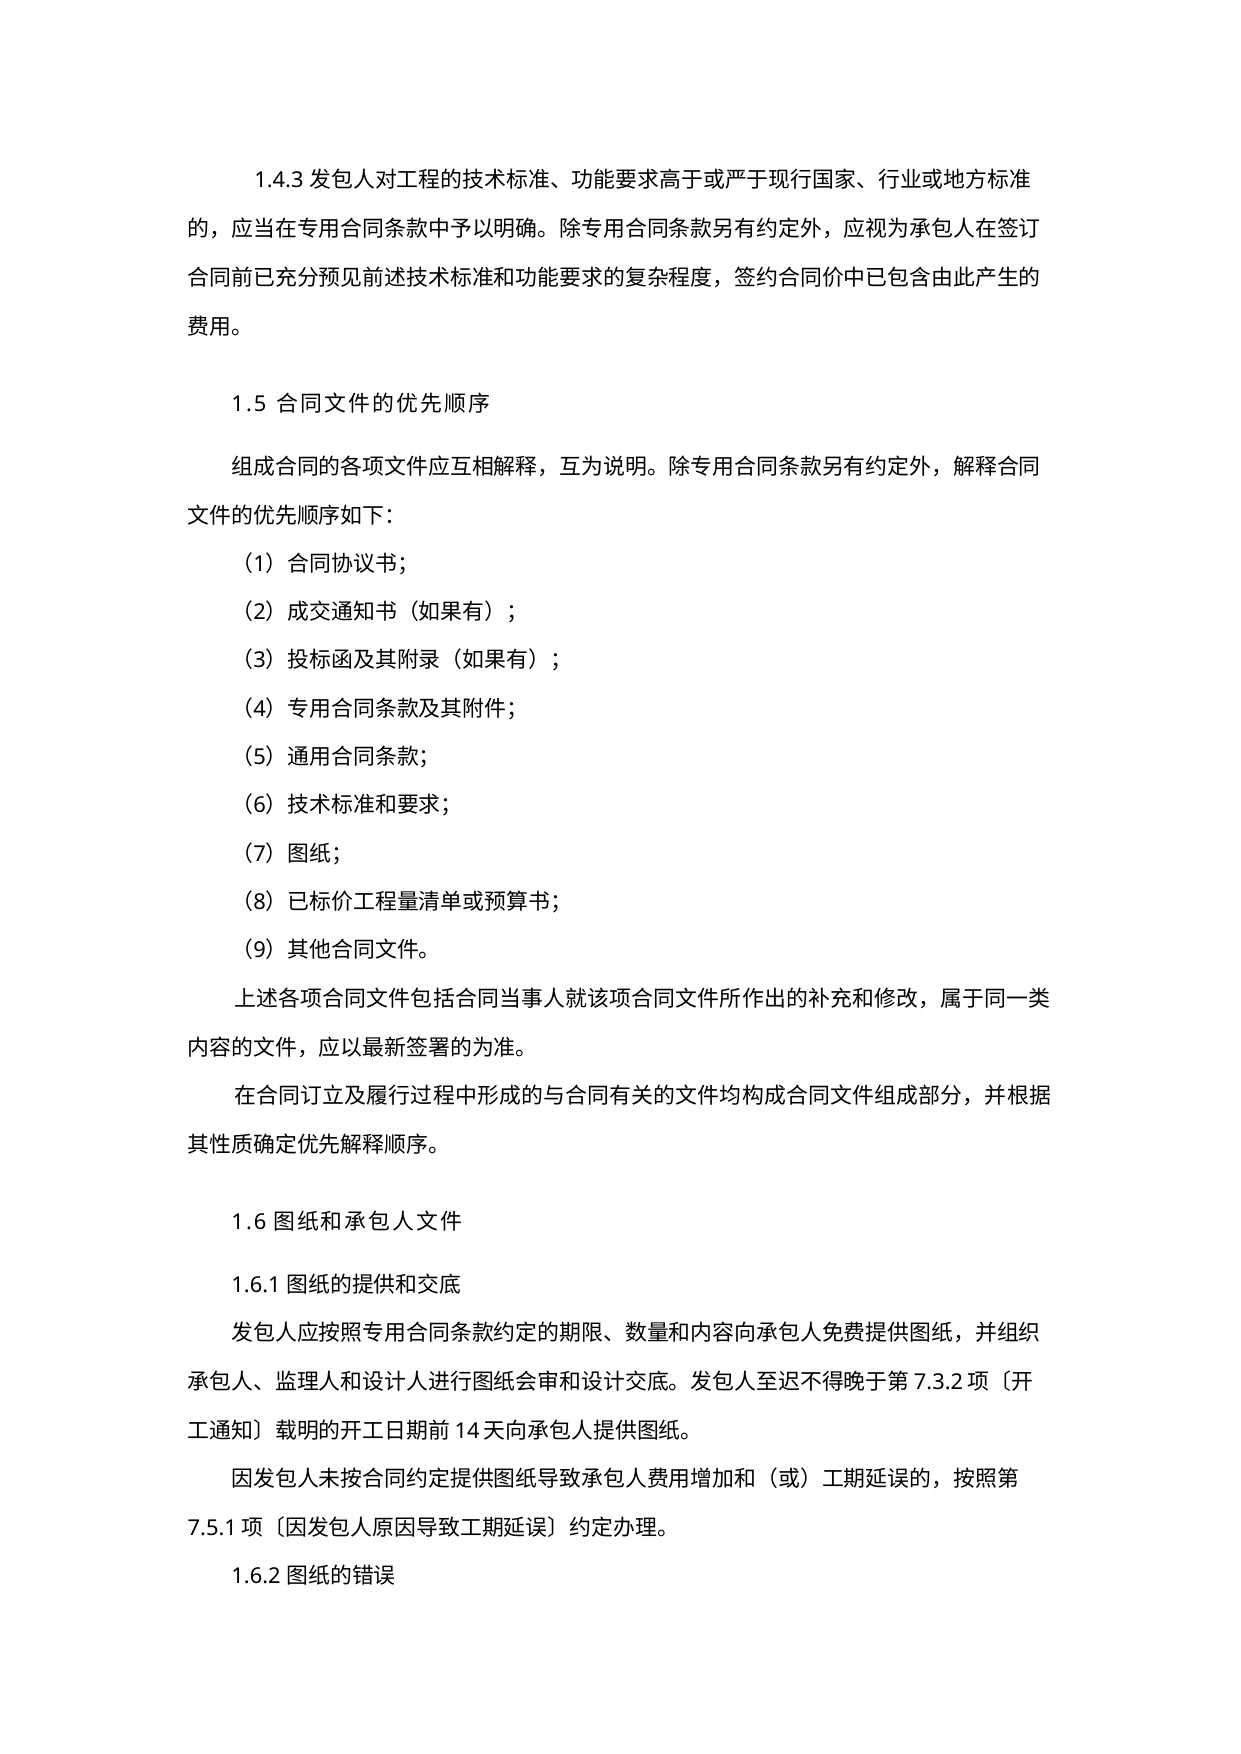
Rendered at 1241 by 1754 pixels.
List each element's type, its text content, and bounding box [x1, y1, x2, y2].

text （7）图纸； [187, 836, 1053, 868]
text （8）已标价工程量清单或预算书； [187, 884, 1053, 916]
text 1.6.1 图纸的提供和交底 [187, 1267, 1053, 1299]
text （5）通用合同条款； [187, 739, 1053, 771]
text 发包人应按照专用合同条款约定的期限、数量和内容向承包人免费提供图纸，并组织承包人、监理人和设计人进行图纸会审和设计交底。发包人至迟不得晚于第7.3.2项〔开工通知〕载明的开工日期前14天向承包人提供图纸。 [187, 1315, 1053, 1445]
subtitle 1.5 合同文件的优先顺序 [187, 386, 1053, 418]
text 因发包人未按合同约定提供图纸导致承包人费用增加和（或）工期延误的，按照第7.5.1项〔因发包人原因导致工期延误〕约定办理。 [187, 1461, 1053, 1542]
text 上述各项合同文件包括合同当事人就该项合同文件所作出的补充和修改，属于同一类内容的文件，应以最新签署的为准。 [187, 981, 1053, 1062]
text （3）投标函及其附录（如果有）； [187, 642, 1053, 675]
text （4）专用合同条款及其附件； [187, 691, 1053, 723]
subtitle 1.6图纸和承包人文件 [187, 1204, 1053, 1236]
text 组成合同的各项文件应互相解释，互为说明。除专用合同条款另有约定外，解释合同文件的优先顺序如下： [187, 448, 1053, 530]
text （2）成交通知书（如果有）； [187, 594, 1053, 626]
text 1.4.3 发包人对工程的技术标准、功能要求高于或严于现行国家、行业或地方标准的，应当在专用合同条款中予以明确。除专用合同条款另有约定外，应视为承包人在签订合同前已充分预见前述技术标准和功能要求的复杂程度，签约合同价中已包含由此产生的费用。 [187, 162, 1053, 341]
text （1）合同协议书； [187, 546, 1053, 578]
text （9）其他合同文件。 [187, 932, 1053, 965]
text （6）技术标准和要求； [187, 787, 1053, 820]
text 1.6.2 图纸的错误 [187, 1558, 1053, 1590]
text 在合同订立及履行过程中形成的与合同有关的文件均构成合同文件组成部分，并根据其性质确定优先解释顺序。 [187, 1078, 1053, 1159]
